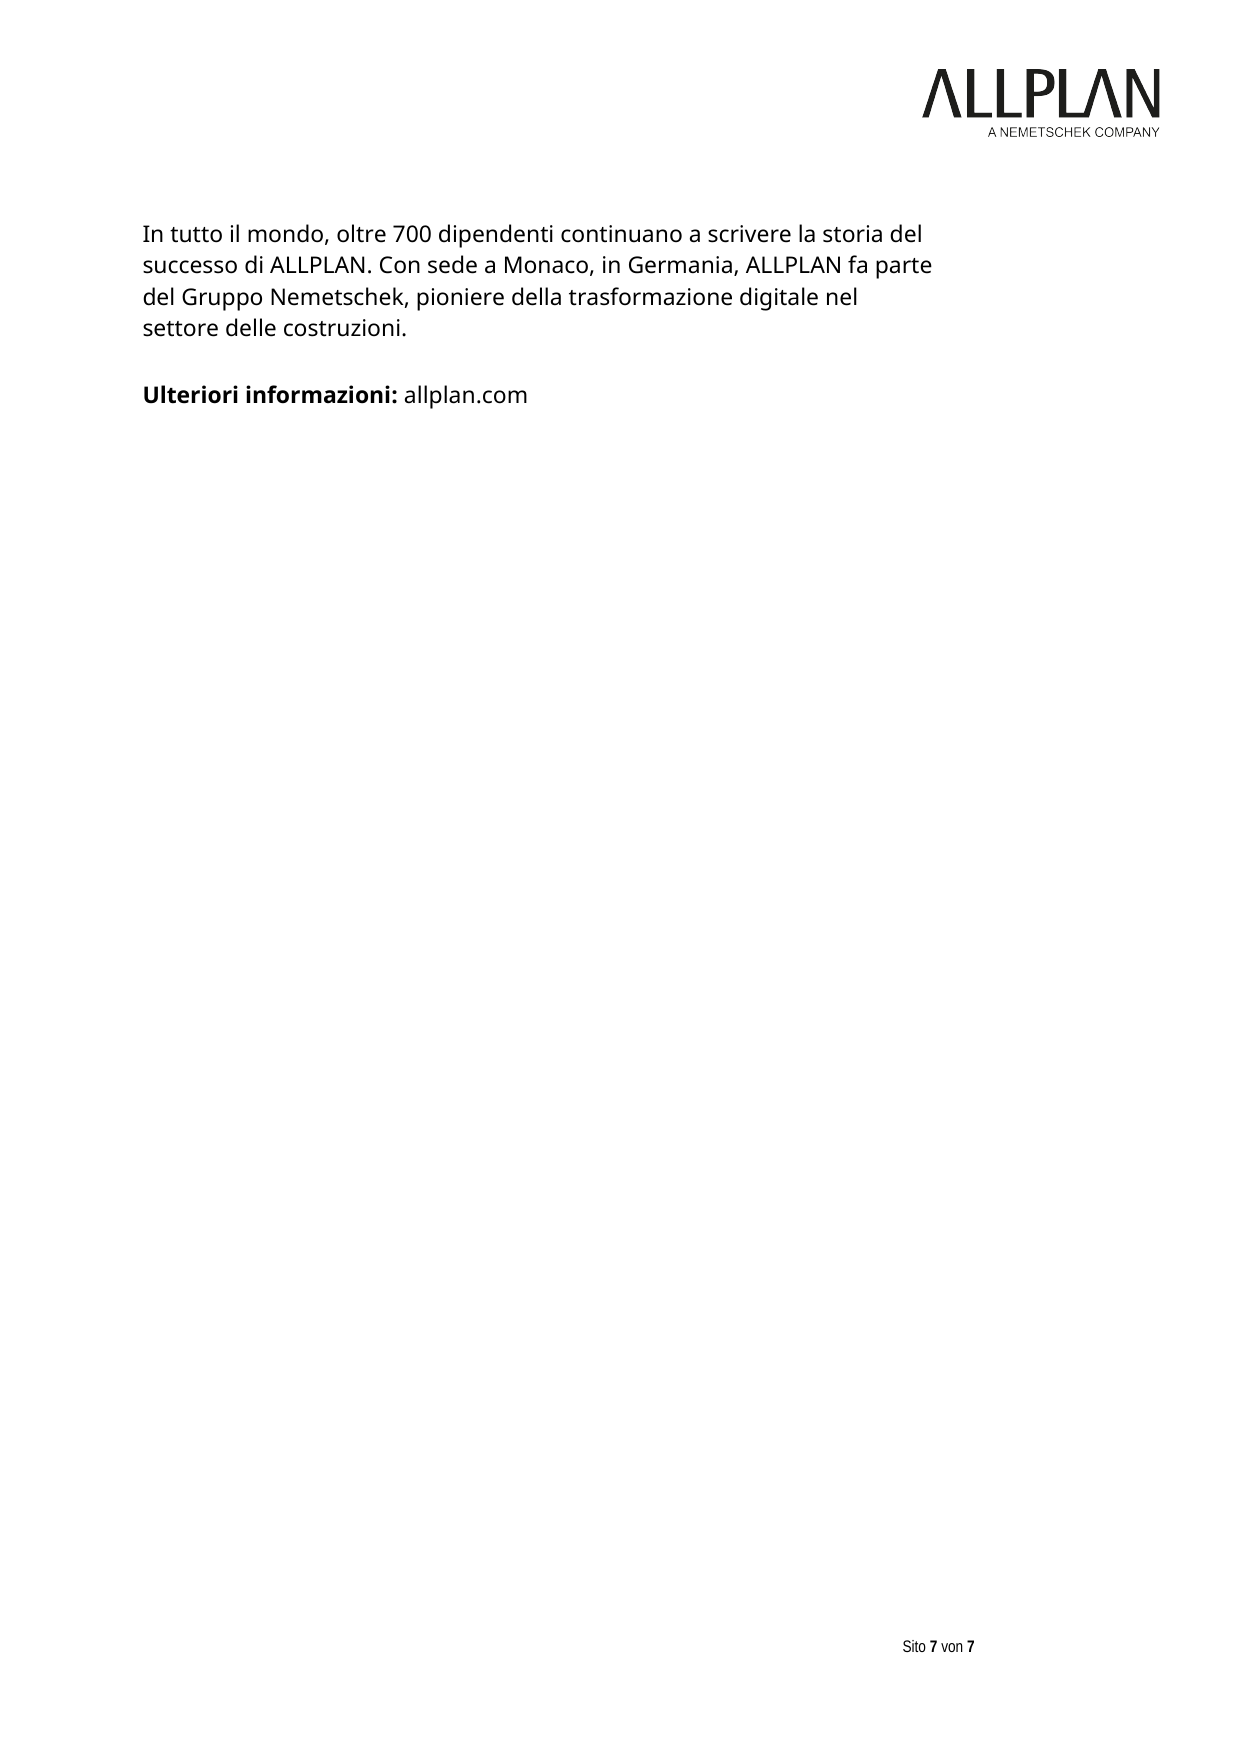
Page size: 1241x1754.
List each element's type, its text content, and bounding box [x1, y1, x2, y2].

text Ulteriori informazioni: allplan.com [142, 379, 939, 410]
text In tutto il mondo, oltre 700 dipendenti continuano a scrivere la storia del successo di ALLPLAN. Con sede a Monaco, in Germania, ALLPLAN fa parte del Gruppo Nemetschek, pioniere della trasformazione digitale nel settore delle costruzioni. [142, 218, 939, 343]
picture [922, 69, 1160, 137]
